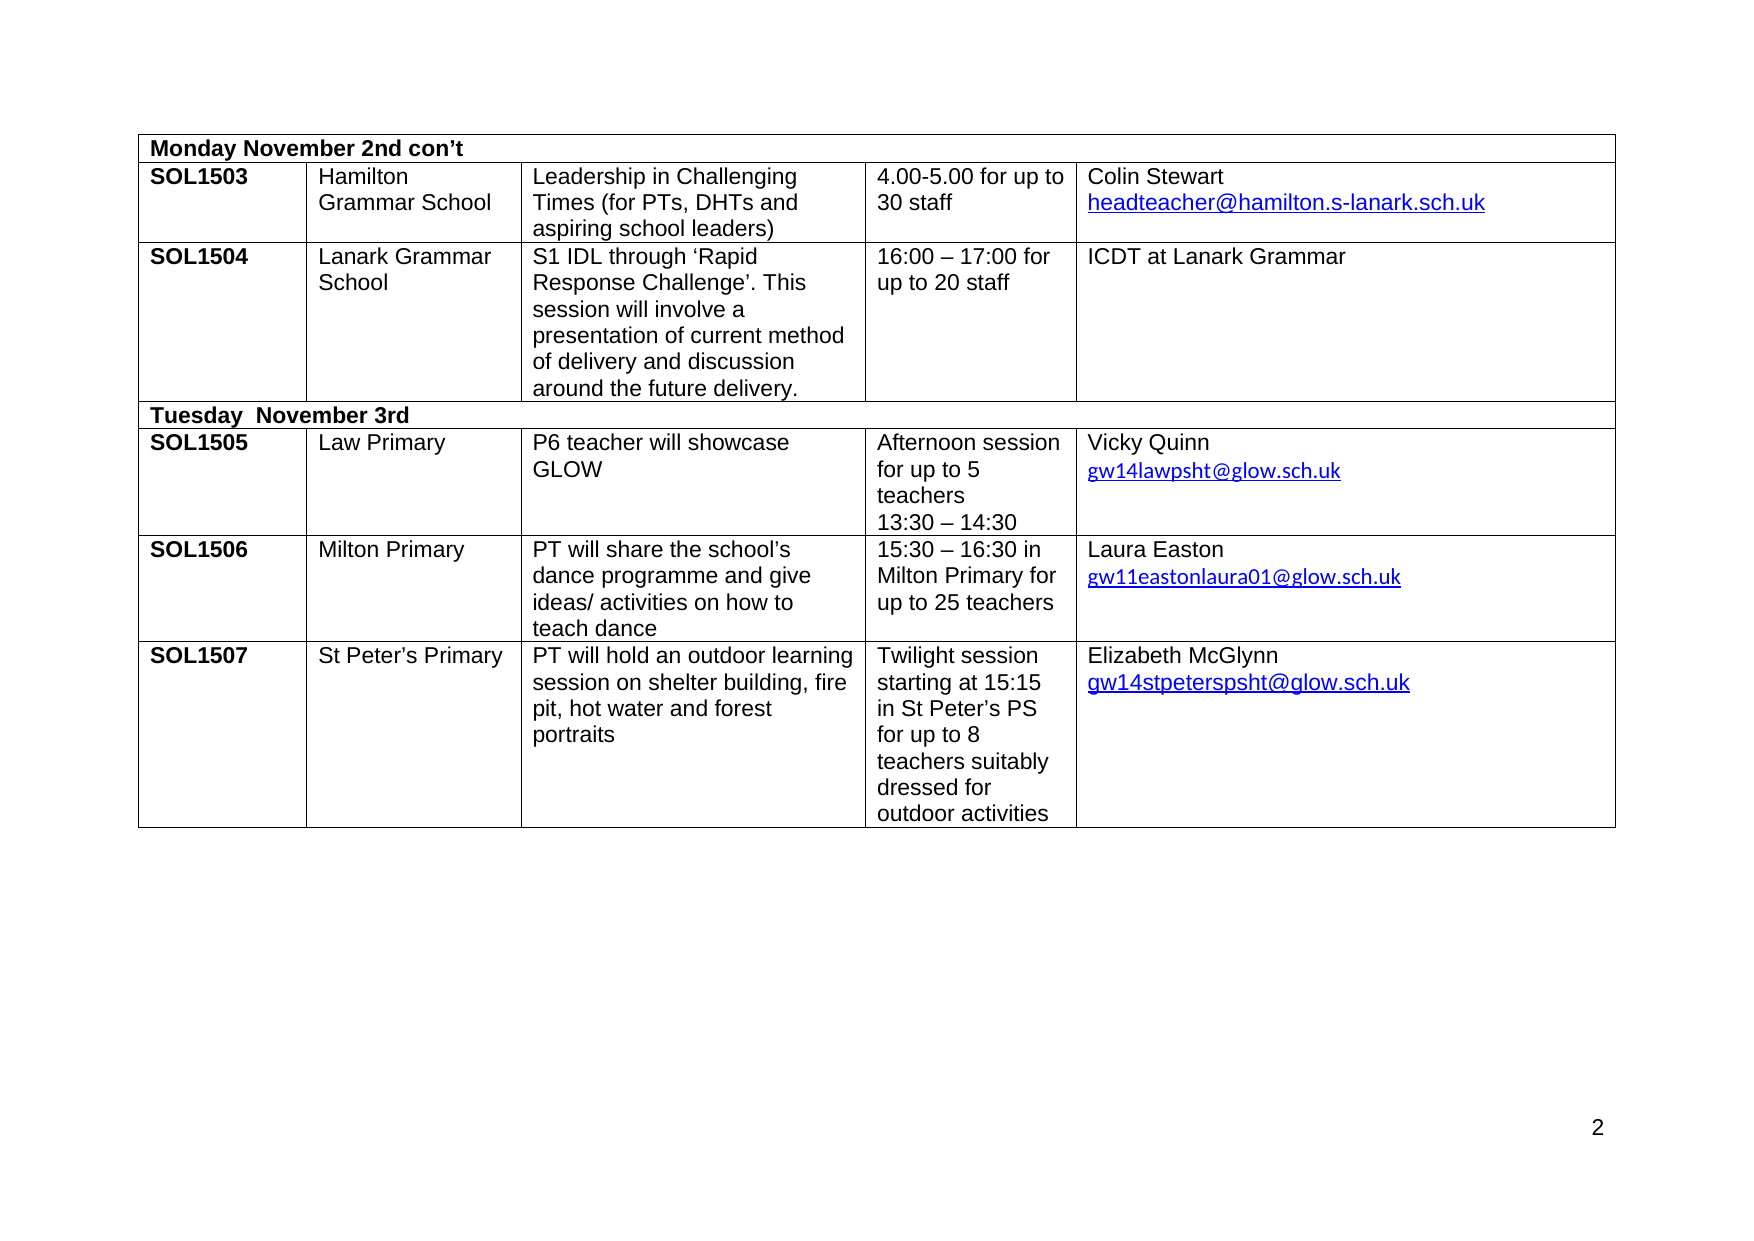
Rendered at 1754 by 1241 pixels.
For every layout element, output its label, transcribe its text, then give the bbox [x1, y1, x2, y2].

table_cell PT will hold an outdoor learning session on shelter building, fire pit, hot water and forest portraits [522, 642, 865, 827]
table_cell 4.00-5.00 for up to 30 staff [866, 163, 1076, 242]
table_cell Law Primary [307, 429, 521, 535]
table_cell Lanark Grammar School [307, 243, 521, 401]
table_cell Elizabeth McGlynn gw14stpeterspsht@glow.sch.uk [1077, 642, 1615, 827]
table_cell SOL1505 [139, 429, 306, 535]
table_cell Vicky Quinn gw14lawpsht@glow.sch.uk [1077, 429, 1615, 535]
table_cell SOL1506 [139, 536, 306, 641]
table_cell P6 teacher will showcase GLOW [522, 429, 865, 535]
table_cell PT will share the school’s dance programme and give ideas/ activities on how to teach dance [522, 536, 865, 641]
table_cell SOL1503 [139, 163, 306, 242]
table_cell Hamilton Grammar School [307, 163, 521, 242]
table_header Monday November 2nd con’t [139, 135, 1615, 162]
table_cell Colin Stewart headteacher@hamilton.s-lanark.sch.uk [1077, 163, 1615, 242]
table_cell 15:30 – 16:30 in Milton Primary for up to 25 teachers [866, 536, 1076, 641]
table_cell 16:00 – 17:00 for up to 20 staff [866, 243, 1076, 401]
table_cell SOL1507 [139, 642, 306, 827]
table_cell ICDT at Lanark Grammar [1077, 243, 1615, 401]
table_cell Leadership in Challenging Times (for PTs, DHTs and aspiring school leaders) [522, 163, 865, 242]
table_cell Twilight session starting at 15:15 in St Peter’s PS for up to 8 teachers suitably dressed for outdoor activities [866, 642, 1076, 827]
table_cell Laura Easton gw11eastonlaura01@glow.sch.uk [1077, 536, 1615, 641]
table_cell S1 IDL through ‘Rapid Response Challenge’. This session will involve a presentation of current method of delivery and discussion around the future delivery. [522, 243, 865, 401]
table_cell SOL1504 [139, 243, 306, 401]
table_cell Milton Primary [307, 536, 521, 641]
table_cell Tuesday November 3rd [139, 402, 1615, 428]
table_cell St Peter’s Primary [307, 642, 521, 827]
table_cell Afternoon session for up to 5 teachers 13:30 – 14:30 [866, 429, 1076, 535]
